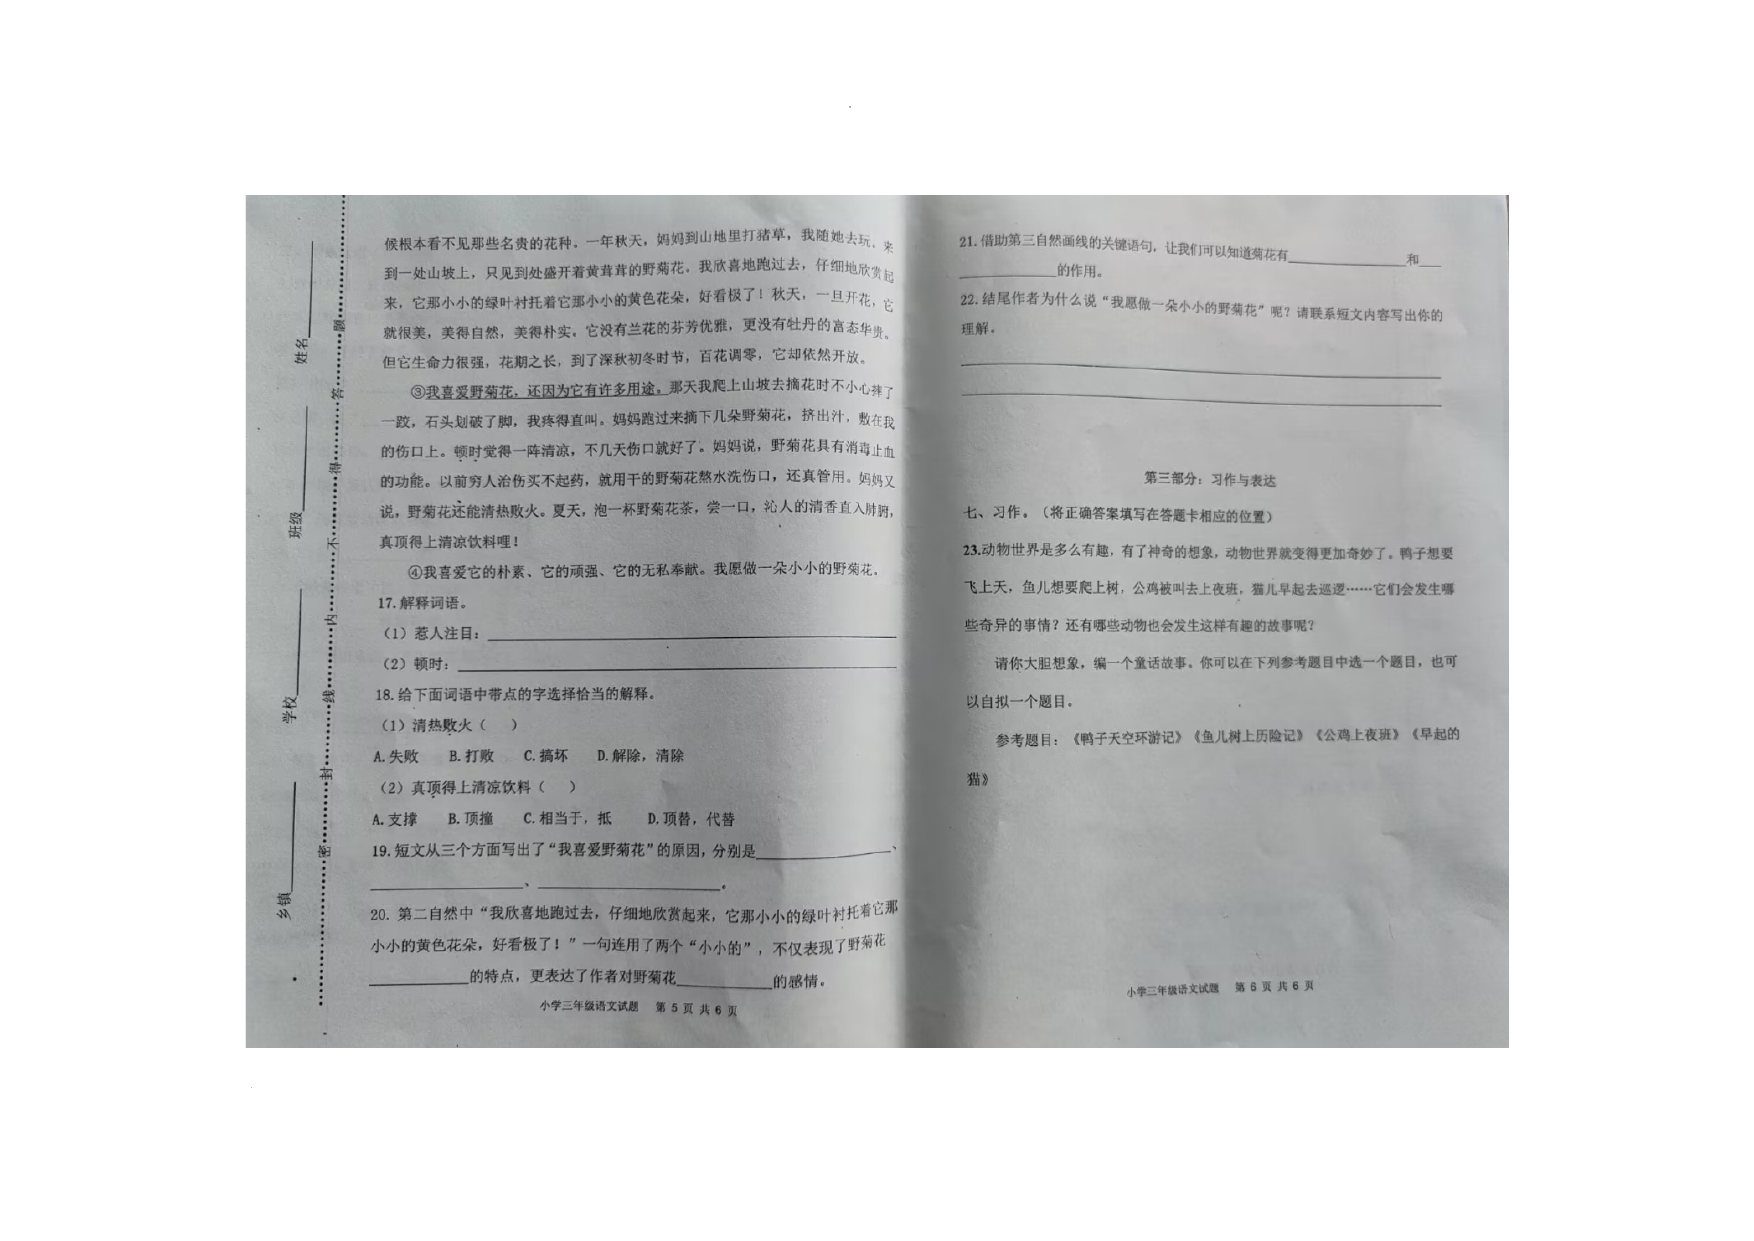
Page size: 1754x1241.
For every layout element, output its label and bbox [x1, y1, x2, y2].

picture [247, 195, 1509, 1048]
